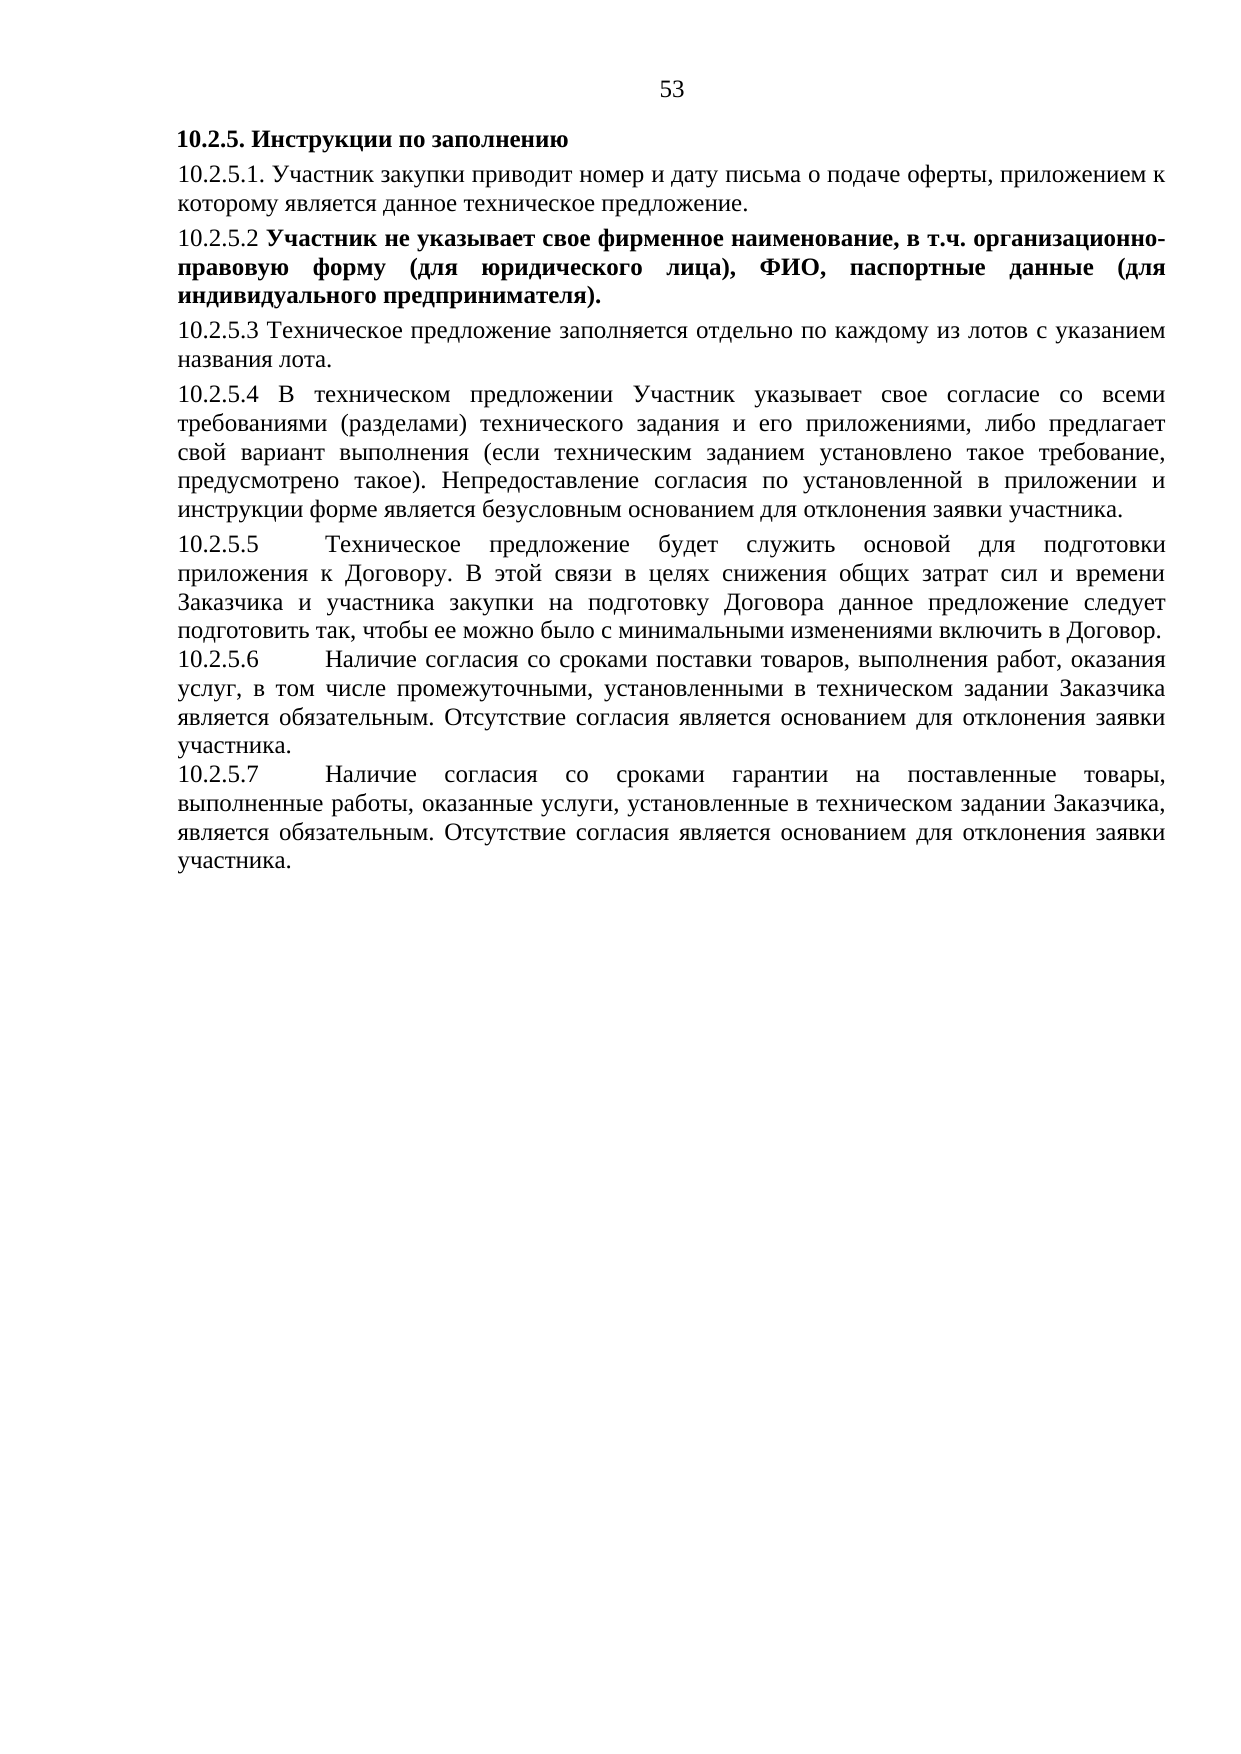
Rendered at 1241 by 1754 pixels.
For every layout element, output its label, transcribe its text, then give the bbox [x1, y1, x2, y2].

list Наличие согласия со сроками поставки товаров, выполнения работ, оказания услуг, в том числе промежуточными, установленными в техническом задании Заказчика является обязательным. Отсутствие согласия является основанием для отклонения заявки участника. [177, 644, 1167, 759]
list Инструкции по заполнению [176, 124, 1167, 153]
text 10.2.5.2 Участник не указывает свое фирменное наименование, в т.ч. организационно-правовую форму (для юридического лица), ФИО, паспортные данные (для индивидуального предпринимателя). [177, 223, 1167, 309]
text 10.2.5.1. Участник закупки приводит номер и дату письма о подаче оферты, приложением к которому является данное техническое предложение. [177, 159, 1167, 217]
text 10.2.5.3 Техническое предложение заполняется отдельно по каждому из лотов с указанием названия лота. [177, 316, 1167, 373]
text 10.2.5.4 В техническом предложении Участник указывает свое согласие со всеми требованиями (разделами) технического задания и его приложениями, либо предлагает свой вариант выполнения (если техническим заданием установлено такое требование, предусмотрено такое). Непредоставление согласия по установленной в приложении и инструкции форме является безусловным основанием для отклонения заявки участника. [177, 379, 1167, 523]
list Наличие согласия со сроками гарантии на поставленные товары, выполненные работы, оказанные услуги, установленные в техническом задании Заказчика, является обязательным. Отсутствие согласия является основанием для отклонения заявки участника. [177, 759, 1167, 874]
list Техническое предложение будет служить основой для подготовки приложения к Договору. В этой связи в целях снижения общих затрат сил и времени Заказчика и участника закупки на подготовку Договора данное предложение следует подготовить так, чтобы ее можно было с минимальными изменениями включить в Договор. [177, 529, 1167, 644]
